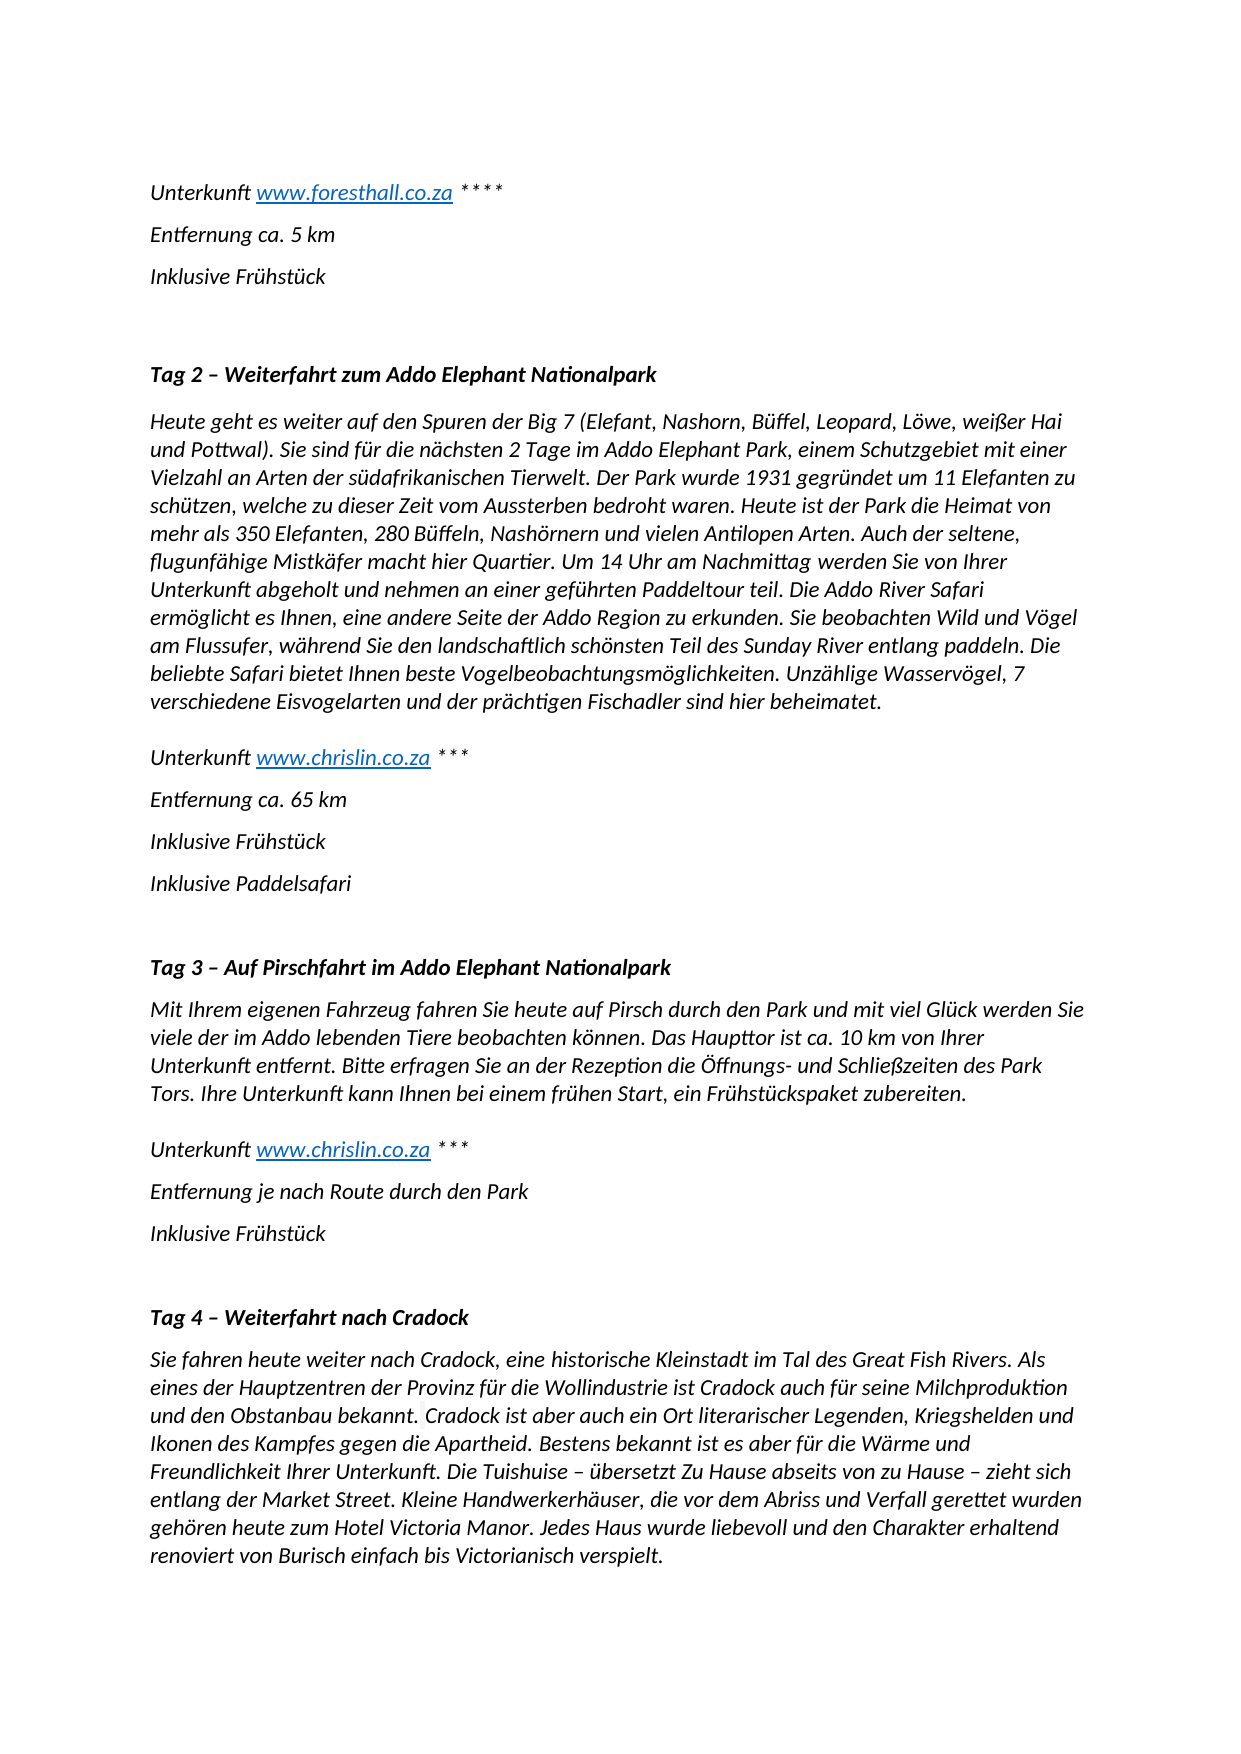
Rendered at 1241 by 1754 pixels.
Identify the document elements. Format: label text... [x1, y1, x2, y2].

text Inklusive Paddelsafari [150, 869, 1090, 897]
text Tag 3 – Auf Pirschfahrt im Addo Elephant Nationalpark [150, 953, 1090, 981]
text Sie fahren heute weiter nach Cradock, eine historische Kleinstadt im Tal des Great Fish Rivers. Als eines der Hauptzentren der Provinz für die Wollindustrie ist Cradock auch für seine Milchproduktion und den Obstanbau bekannt. Cradock ist aber auch ein Ort literarischer Legenden, Kriegshelden und Ikonen des Kampfes gegen die Apartheid. Bestens bekannt ist es aber für die Wärme und Freundlichkeit Ihrer Unterkunft. Die Tuishuise – übersetzt Zu Hause abseits von zu Hause – zieht sich entlang der Market Street. Kleine Handwerkerhäuser, die vor dem Abriss und Verfall gerettet wurden gehören heute zum Hotel Victoria Manor. Jedes Haus wurde liebevoll und den Charakter erhaltend renoviert von Burisch einfach bis Victorianisch verspielt. [150, 1345, 1090, 1569]
text Tag 4 – Weiterfahrt nach Cradock [150, 1303, 1090, 1331]
text Inklusive Frühstück [150, 262, 1090, 290]
text Inklusive Frühstück [150, 827, 1090, 855]
text Heute geht es weiter auf den Spuren der Big 7 (Elefant, Nashorn, Büffel, Leopard, Löwe, weißer Hai und Pottwal). Sie sind für die nächsten 2 Tage im Addo Elephant Park, einem Schutzgebiet mit einer Vielzahl an Arten der südafrikanischen Tierwelt. Der Park wurde 1931 gegründet um 11 Elefanten zu schützen, welche zu dieser Zeit vom Aussterben bedroht waren. Heute ist der Park die Heimat von mehr als 350 Elefanten, 280 Büffeln, Nashörnern und vielen Antilopen Arten. Auch der seltene, flugunfähige Mistkäfer macht hier Quartier. Um 14 Uhr am Nachmittag werden Sie von Ihrer Unterkunft abgeholt und nehmen an einer geführten Paddeltour teil. Die Addo River Safari ermöglicht es Ihnen, eine andere Seite der Addo Region zu erkunden. Sie beobachten Wild und Vögel am Flussufer, während Sie den landschaftlich schönsten Teil des Sunday River entlang paddeln. Die beliebte Safari bietet Ihnen beste Vogelbeobachtungsmöglichkeiten. Unzählige Wasservögel, 7 verschiedene Eisvogelarten und der prächtigen Fischadler sind hier beheimatet. [150, 407, 1090, 715]
text Tag 2 – Weiterfahrt zum Addo Elephant Nationalpark [150, 360, 1090, 388]
text Unterkunft www.chrislin.co.za *** [150, 743, 1090, 771]
text Entfernung ca. 65 km [150, 785, 1090, 813]
text Unterkunft www.foresthall.co.za **** [150, 178, 1090, 206]
text Inklusive Frühstück [150, 1219, 1090, 1247]
text Unterkunft www.chrislin.co.za *** [150, 1135, 1090, 1163]
text Entfernung je nach Route durch den Park [150, 1177, 1090, 1205]
text Entfernung ca. 5 km [150, 220, 1090, 248]
